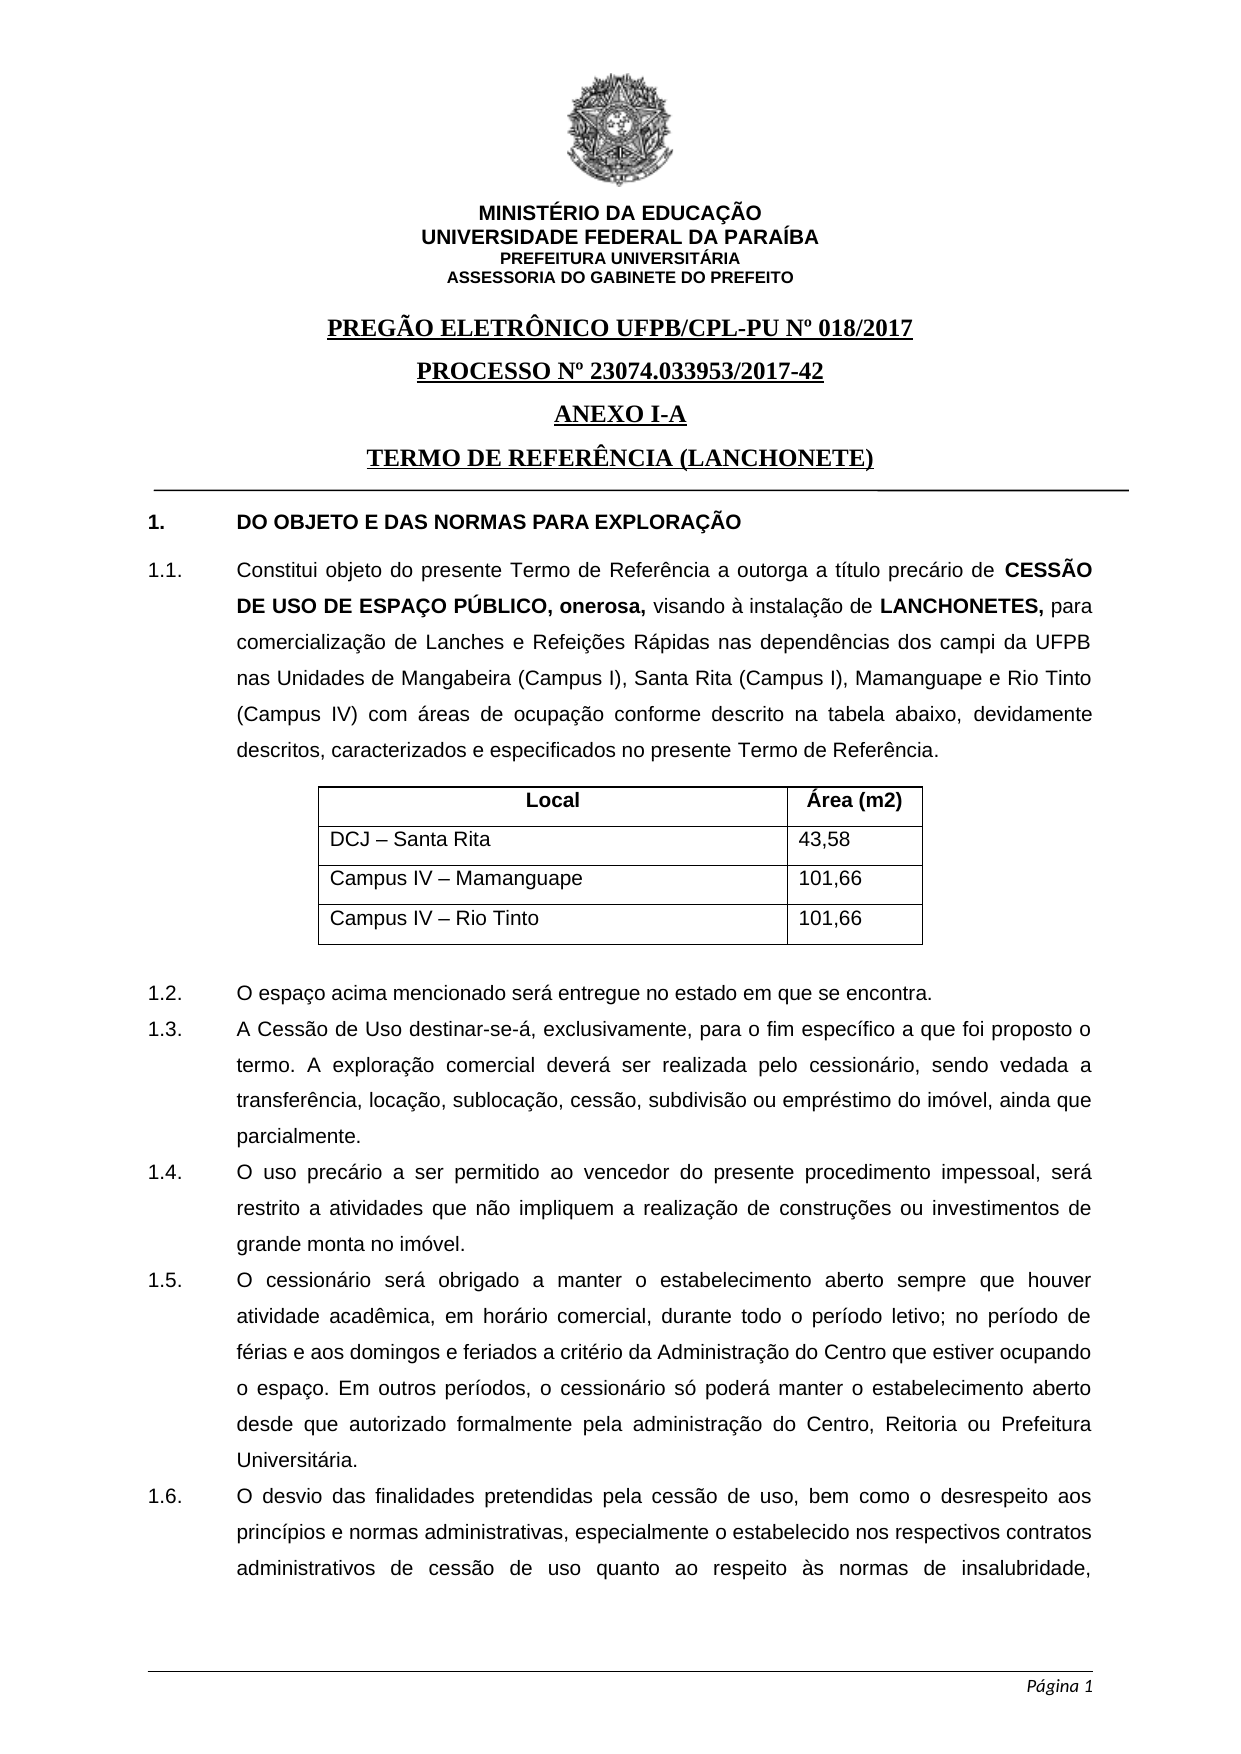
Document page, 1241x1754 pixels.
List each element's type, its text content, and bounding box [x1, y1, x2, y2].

table_cell 43,58 [788, 827, 922, 865]
list O cessionário será obrigado a manter o estabelecimento aberto sempre que houver atividade acadêmica, em horário comercial, durante todo o período letivo; no período de férias e aos domingos e feriados a critério da Administração do Centro que estiver ocupando o espaço. Em outros períodos, o cessionário só poderá manter o estabelecimento aberto desde que autorizado formalmente pela administração do Centro, Reitoria ou Prefeitura Universitária. [148, 1268, 1092, 1472]
list A Cessão de Uso destinar-se-á, exclusivamente, para o fim específico a que foi proposto o termo. A exploração comercial deverá ser realizada pelo cessionário, sendo vedada a transferência, locação, sublocação, cessão, subdivisão ou empréstimo do imóvel, ainda que parcialmente. [148, 1016, 1092, 1148]
picture [567, 73, 674, 187]
table_header Local [319, 788, 787, 826]
list Constitui objeto do presente Termo de Referência a outorga a título precário de CESSÃO DE USO DE ESPAÇO PÚBLICO, onerosa, visando à instalação de LANCHONETES, para comercialização de Lanches e Refeições Rápidas nas dependências dos campi da UFPB nas Unidades de Mangabeira (Campus I), Santa Rita (Campus I), Mamanguape e Rio Tinto (Campus IV) com áreas de ocupação conforme descrito na tabela abaixo, devidamente descritos, caracterizados e especificados no presente Termo de Referência. [148, 558, 1092, 762]
table_header Área (m2) [788, 788, 922, 826]
subtitle DO OBJETO E DAS NORMAS PARA EXPLORAÇÃO [148, 510, 1092, 534]
table_cell DCJ – Santa Rita [319, 827, 787, 865]
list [148, 1484, 1092, 1579]
table_cell 101,66 [788, 905, 922, 943]
table_cell Campus IV – Mamanguape [319, 866, 787, 904]
table_cell 101,66 [788, 866, 922, 904]
table_cell Campus IV – Rio Tinto [319, 905, 787, 943]
list O uso precário a ser permitido ao vencedor do presente procedimento impessoal, será restrito a atividades que não impliquem a realização de construções ou investimentos de grande monta no imóvel. [148, 1160, 1092, 1256]
list O espaço acima mencionado será entregue no estado em que se encontra. [148, 981, 1092, 1004]
